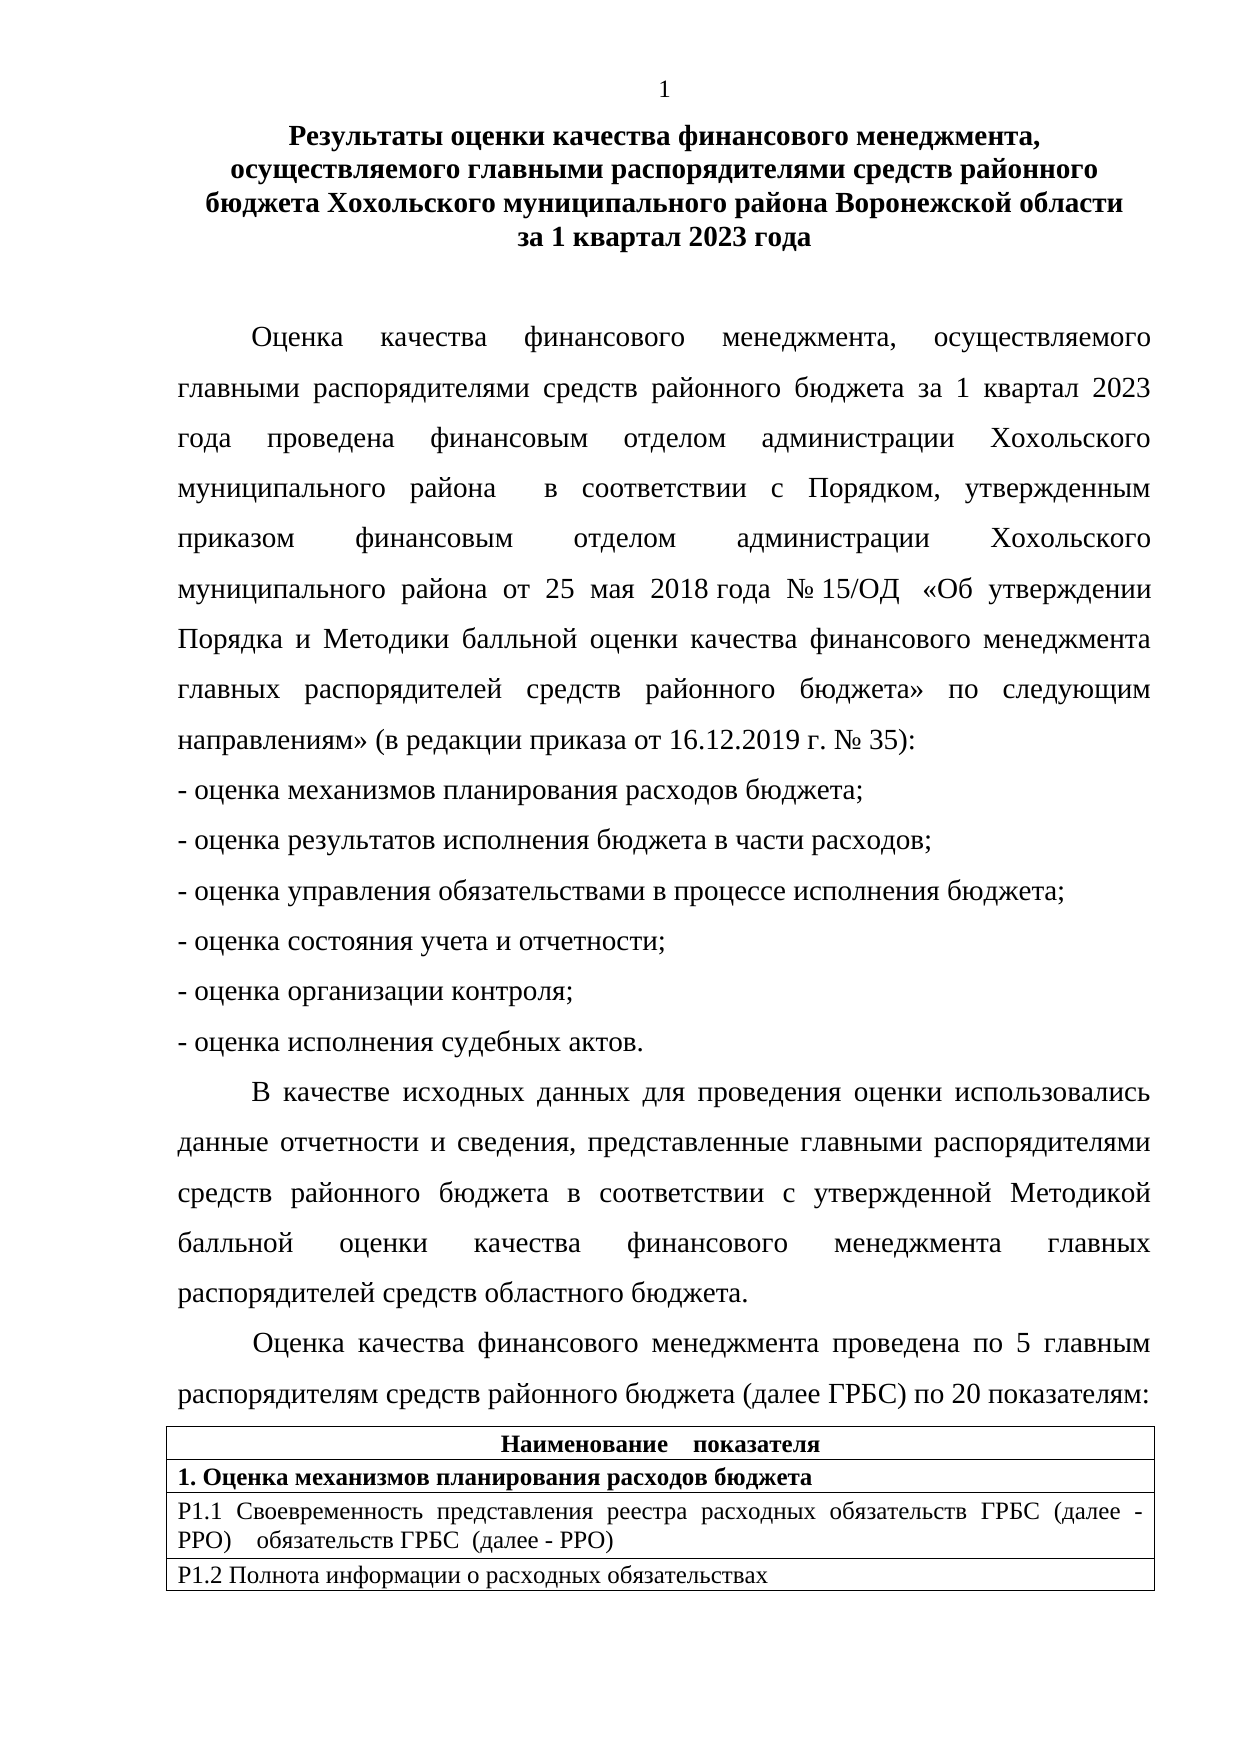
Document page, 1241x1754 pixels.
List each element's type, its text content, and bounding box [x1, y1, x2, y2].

text Результаты оценки качества финансового менеджмента, осуществляемого главными распорядителями средств районного бюджета Хохольского муниципального района Воронежской области [177, 118, 1152, 219]
table_header Наименование показателя [167, 1427, 1154, 1459]
text В качестве исходных данных для проведения оценки использовались данные отчетности и сведения, представленные главными распорядителями средств районного бюджета в соответствии с утвержденной Методикой балльной оценки качества финансового менеджмента главных распорядителей средств областного бюджета. [177, 1074, 1152, 1309]
text - оценка исполнения судебных актов. [177, 1024, 1152, 1057]
text - оценка механизмов планирования расходов бюджета; [177, 772, 1152, 806]
text Оценка качества финансового менеджмента проведена по 5 главным распорядителям средств районного бюджета (далее ГРБС) по 20 показателям: [177, 1326, 1152, 1409]
text Оценка качества финансового менеджмента, осуществляемого главными распорядителями средств районного бюджета за 1 квартал 2023 года проведена финансовым отделом администрации Хохольского муниципального района в соответствии с Порядком, утвержденным приказом финансовым отделом администрации Хохольского муниципального района от 25 мая 2018 года № 15/ОД «Об утверждении Порядка и Методики балльной оценки качества финансового менеджмента главных распорядителей средств районного бюджета» по следующим направлениям» (в редакции приказа от 16.12.2019 г. № 35): [177, 319, 1152, 755]
text - оценка организации контроля; [177, 973, 1152, 1007]
text за 1 квартал 2023 года [177, 219, 1152, 252]
text - оценка результатов исполнения бюджета в части расходов; [177, 822, 1152, 856]
text - оценка состояния учета и отчетности; [177, 923, 1152, 957]
table_cell Р1.1 Своевременность представления реестра расходных обязательств ГРБС (далее - РРО) обязательств ГРБС (далее - РРО) [167, 1493, 1154, 1557]
text - оценка управления обязательствами в процессе исполнения бюджета; [177, 873, 1152, 906]
table_cell 1. Оценка механизмов планирования расходов бюджета [167, 1460, 1154, 1492]
table_cell P1.2 Полнота информации о расходных обязательствах [167, 1559, 1154, 1590]
